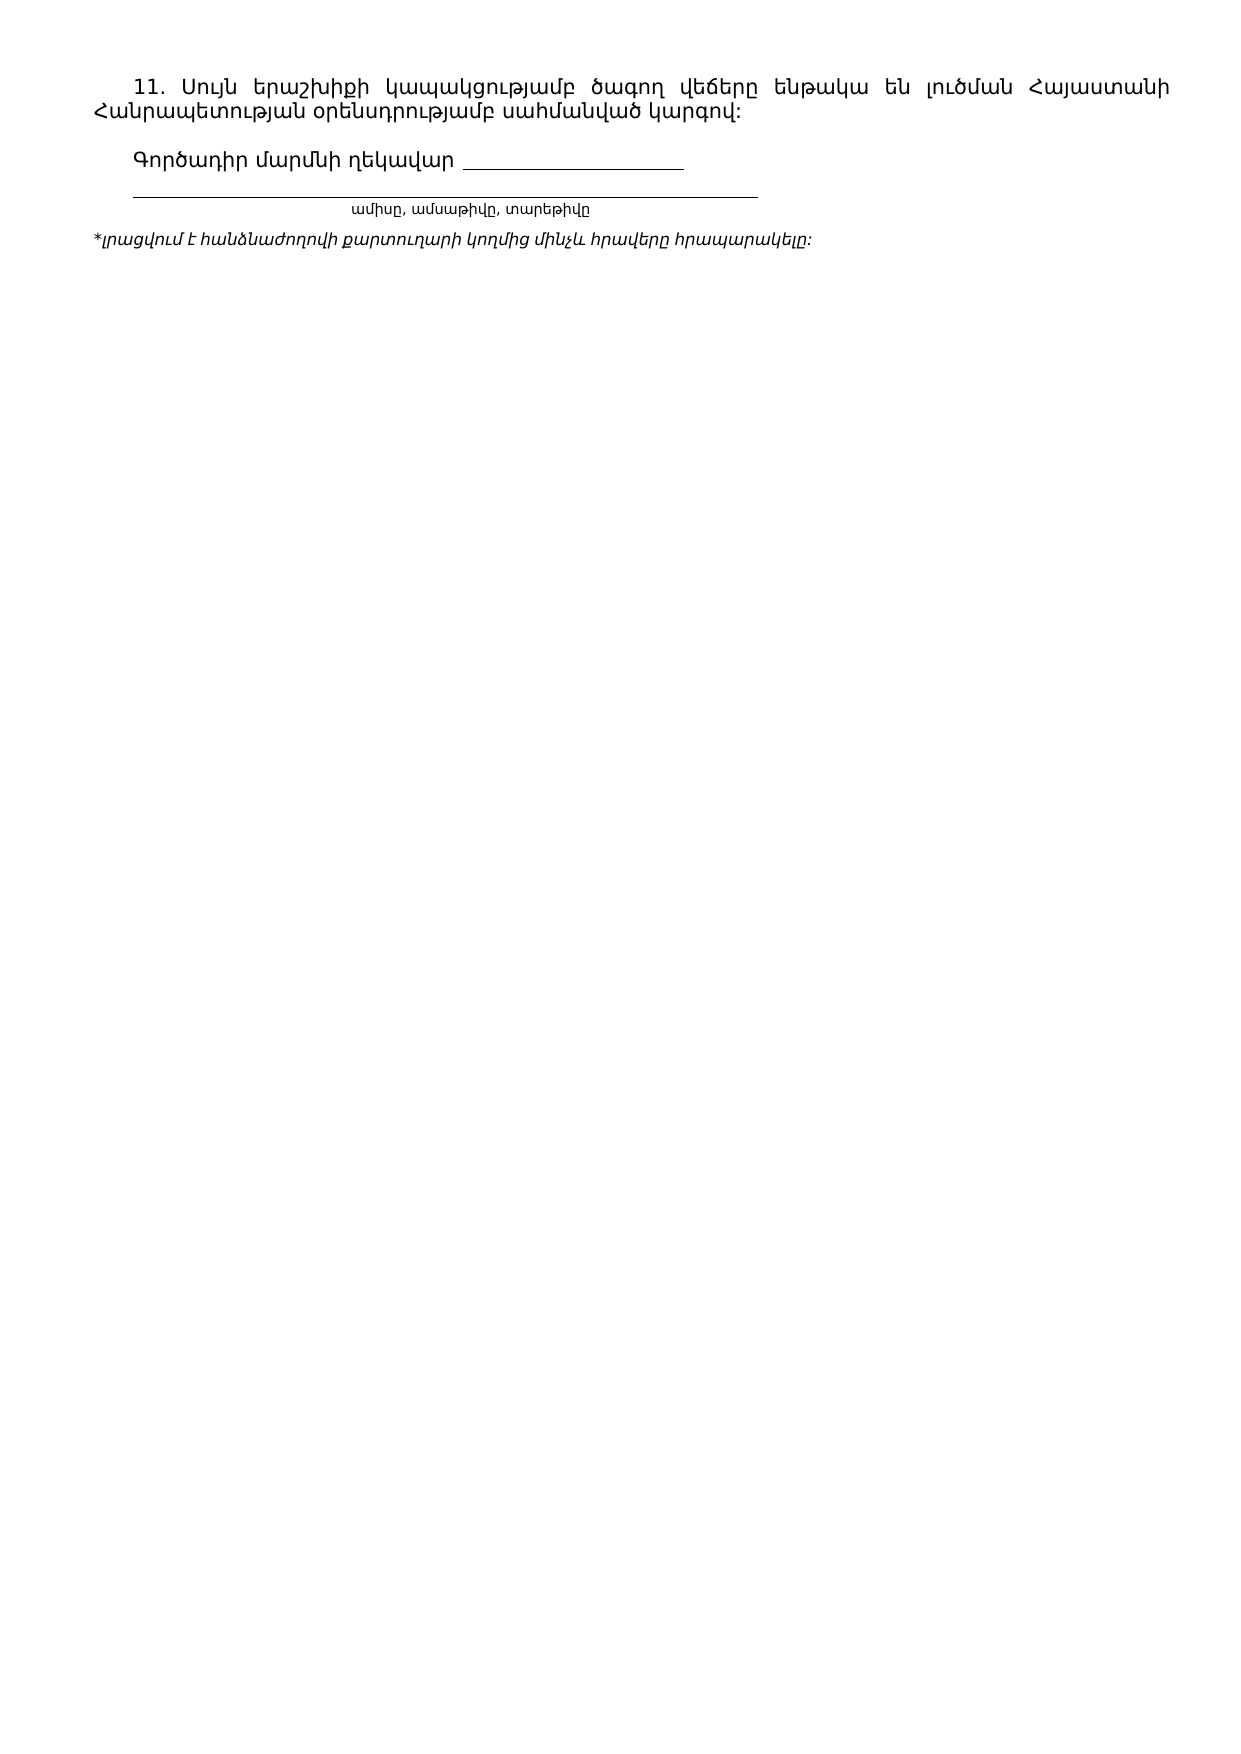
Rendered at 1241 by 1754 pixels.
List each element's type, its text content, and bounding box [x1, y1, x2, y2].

text *լրացվում է հանձնաժողովի քարտուղարի կողմից մինչև հրավերը հրապարակելը: [94, 230, 1171, 249]
text ամիսը, ամսաթիվը, տարեթիվը [94, 201, 1171, 230]
text 11. Սույն երաշխիքի կապակցությամբ ծագող վեճերը ենթակա են լուծման Հայաստանի Հանրապետության օրենսդրությամբ սահմանված կարգով: [94, 75, 1171, 123]
text Գործադիր մարմնի ղեկավար [94, 148, 1171, 172]
